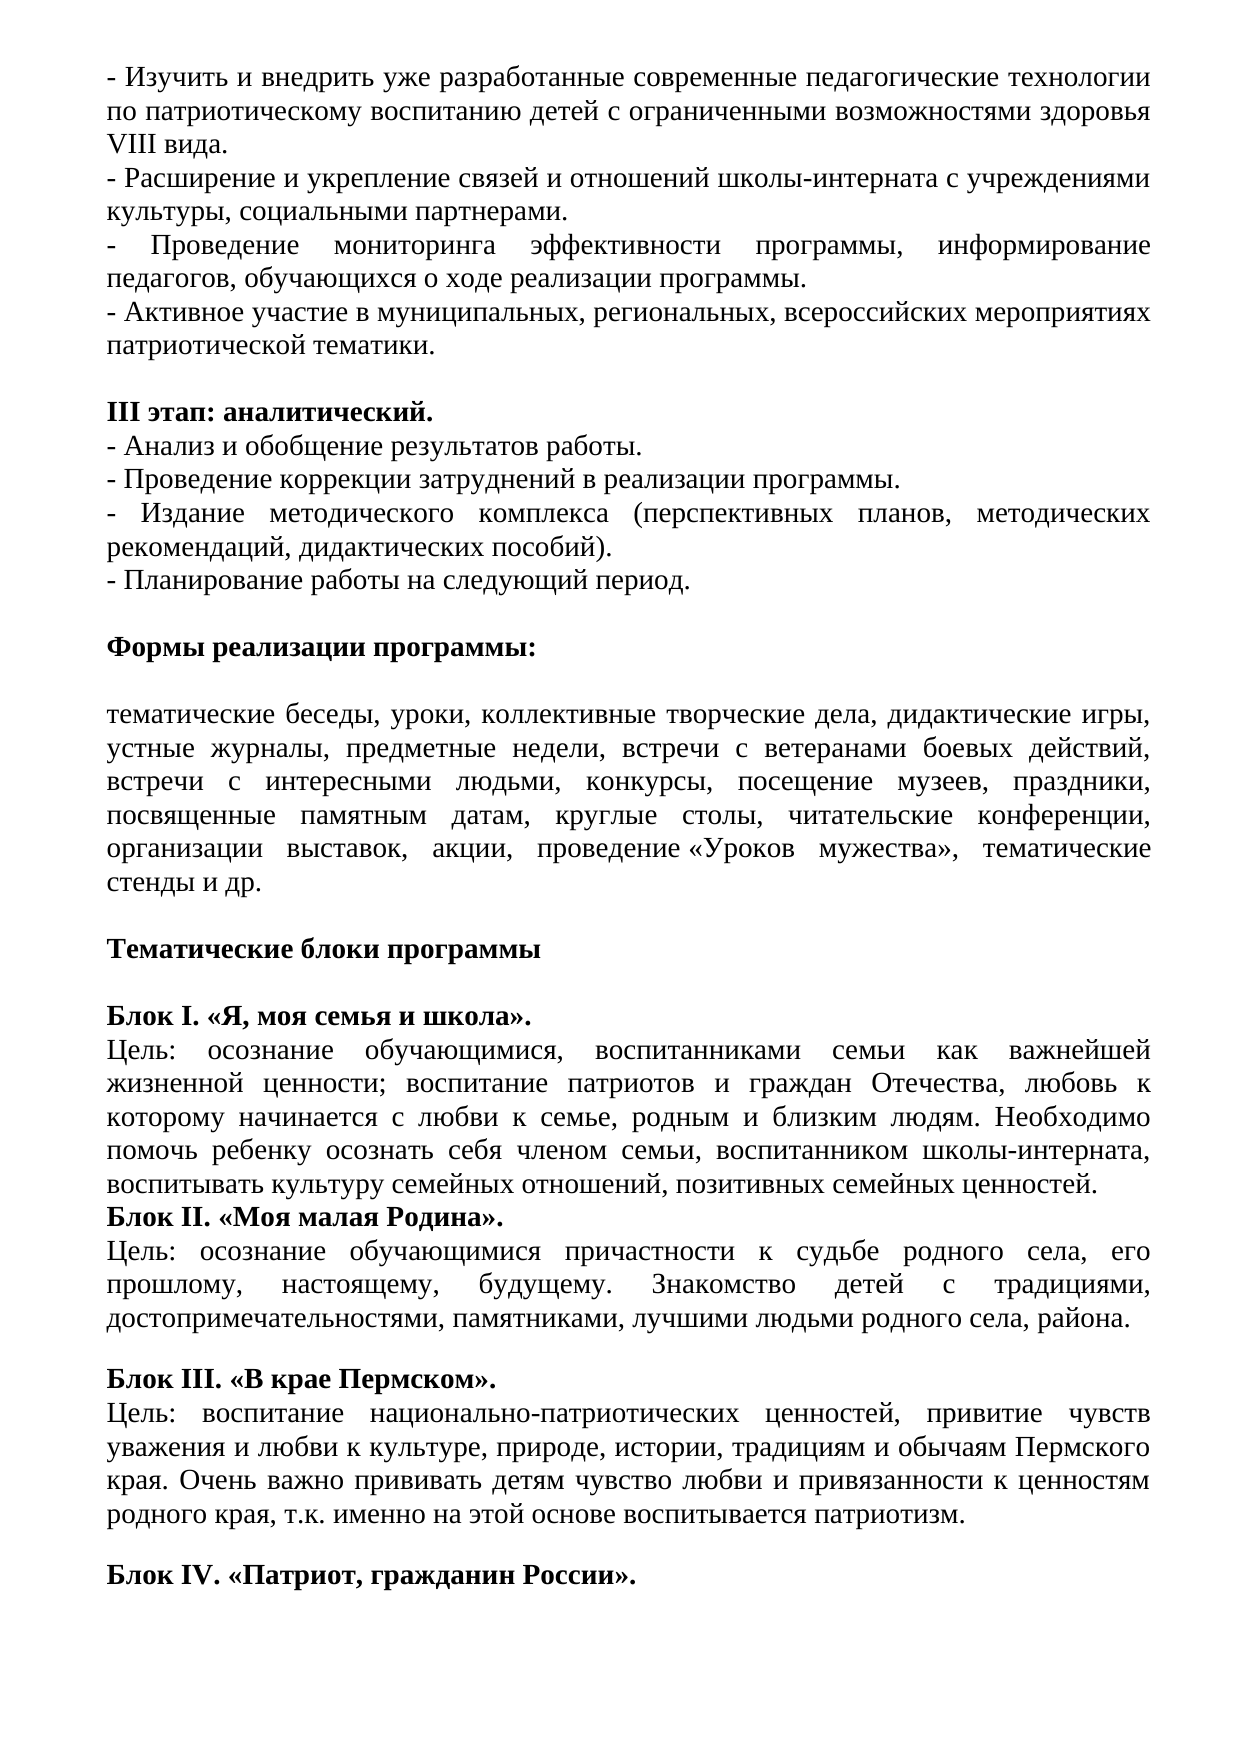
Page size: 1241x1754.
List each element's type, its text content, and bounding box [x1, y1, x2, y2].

text Цель: осознание обучающимися причастности к судьбе родного села, его прошлому, настоящему, будущему. Знакомство детей с традициями, достопримечательностями, памятниками, лучшими людьми родного села, района. [106, 1233, 1152, 1334]
text - Проведение коррекции затруднений в реализации программы. [106, 462, 1152, 495]
text - Проведение мониторинга эффективности программы, информирование педагогов, обучающихся о ходе реализации программы. [106, 227, 1152, 294]
text Цель: осознание обучающимися, воспитанниками семьи как важнейшей жизненной ценности; воспитание патриотов и граждан Отечества, любовь к которому начинается с любви к семье, родным и близким людям. Необходимо помочь ребенку осознать себя членом семьи, воспитанником школы-интерната, воспитывать культуру семейных отношений, позитивных семейных ценностей. [106, 1032, 1152, 1199]
text Блок IV. «Патриот, гражданин России». [106, 1557, 1152, 1591]
text - Анализ и обобщение результатов работы. [106, 428, 1152, 462]
text Блок I. «Я, моя семья и школа». [106, 998, 1152, 1032]
text Тематические блоки программы [106, 931, 1152, 965]
text Блок II. «Моя малая Родина». [106, 1199, 1152, 1233]
text III этап: аналитический. [106, 394, 1152, 428]
text - Активное участие в муниципальных, региональных, всероссийских мероприятиях патриотической тематики. [106, 294, 1152, 361]
text - Изучить и внедрить уже разработанные современные педагогические технологии по патриотическому воспитанию детей с ограниченными возможностями здоровья VIII вида. [106, 59, 1152, 160]
text - Планирование работы на следующий период. [106, 562, 1152, 596]
text тематические беседы, уроки, коллективные творческие дела, дидактические игры, устные журналы, предметные недели, встречи с ветеранами боевых действий, встречи с интересными людьми, конкурсы, посещение музеев, праздники, посвященные памятным датам, круглые столы, читательские конференции, организации выставок, акции, проведение «Уроков мужества», тематические стенды и др. [106, 696, 1152, 898]
text Формы реализации программы: [106, 629, 1152, 663]
text Блок III. «В крае Пермском». [106, 1362, 1152, 1395]
text - Расширение и укрепление связей и отношений школы-интерната с учреждениями культуры, социальными партнерами. [106, 160, 1152, 227]
text - Издание методического комплекса (перспективных планов, методических рекомендаций, дидактических пособий). [106, 495, 1152, 562]
text Цель: воспитание национально-патриотических ценностей, привитие чувств уважения и любви к культуре, природе, истории, традициям и обычаям Пермского края. Очень важно прививать детям чувство любви и привязанности к ценностям родного края, т.к. именно на этой основе воспитывается патриотизм. [106, 1395, 1152, 1529]
